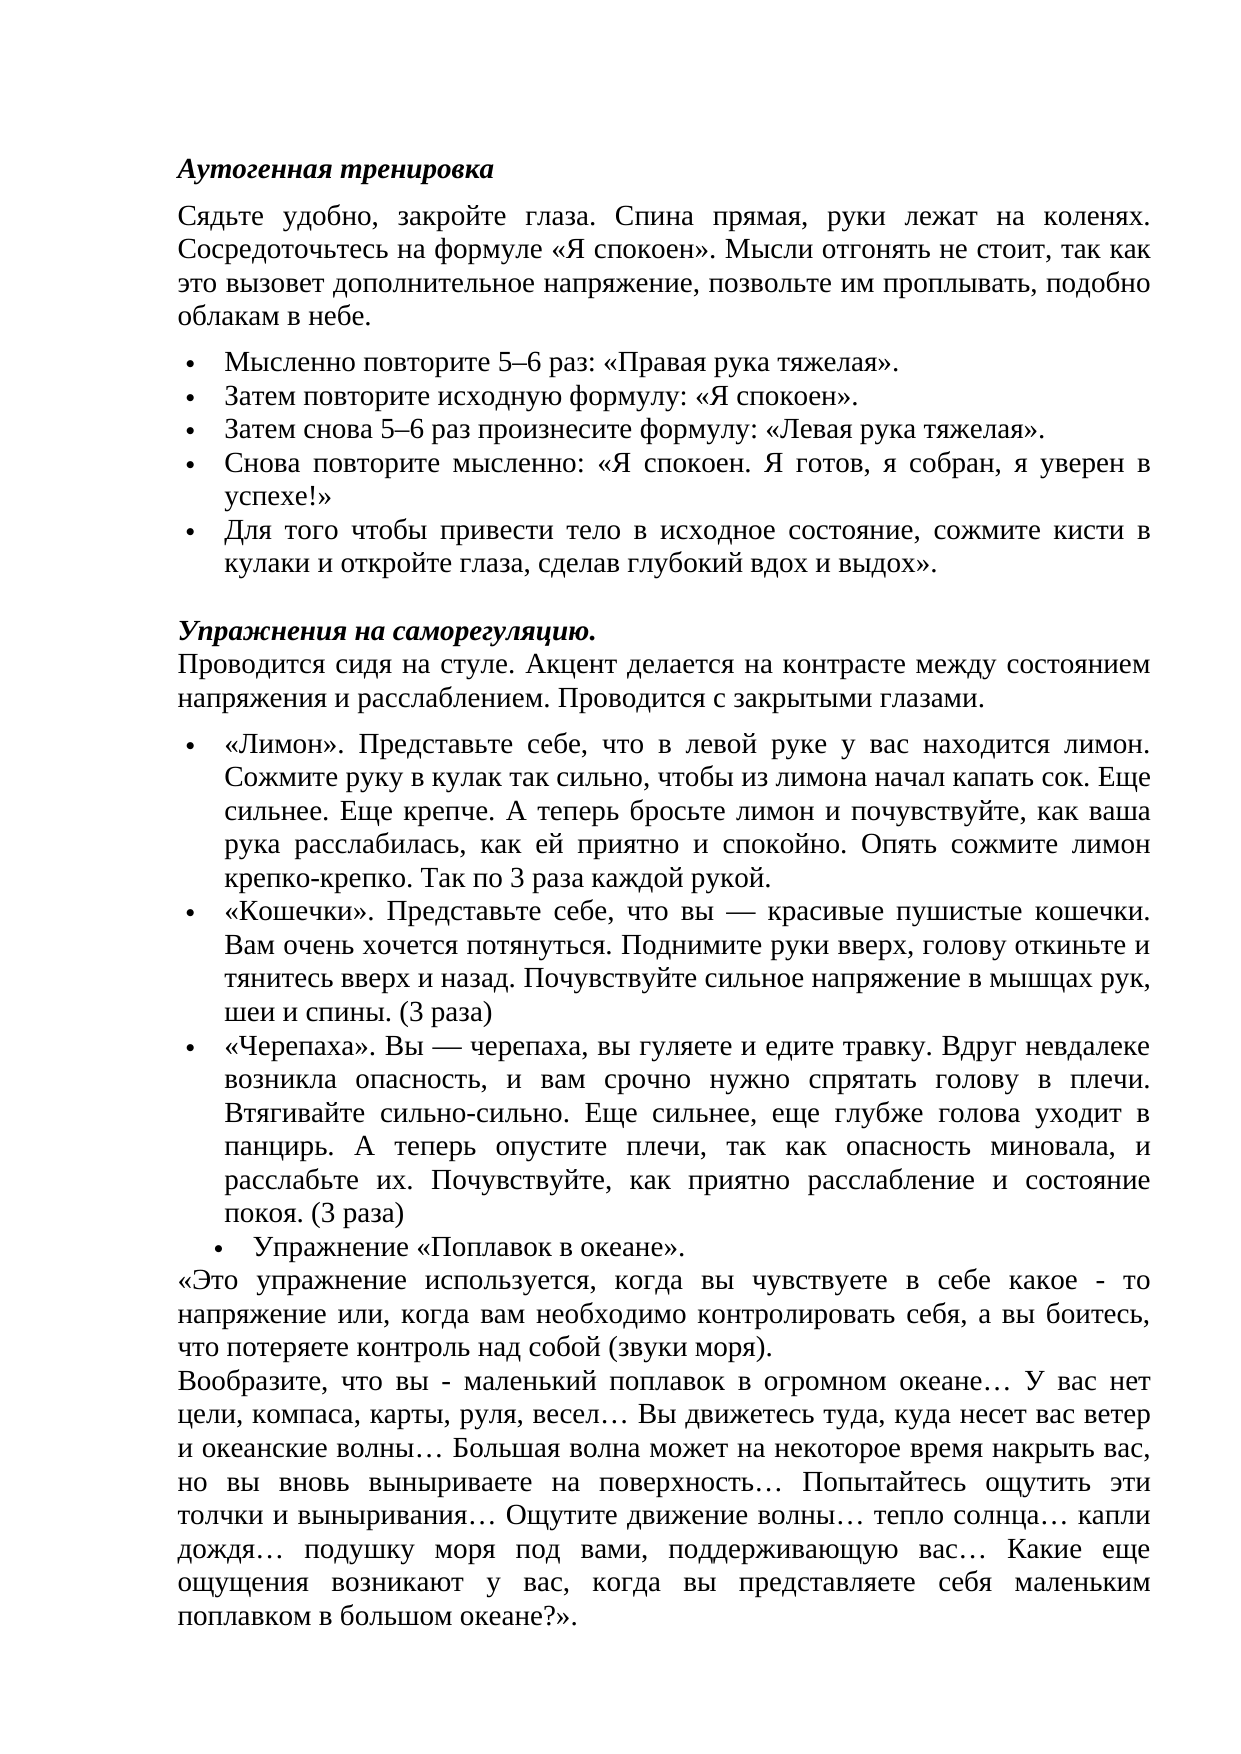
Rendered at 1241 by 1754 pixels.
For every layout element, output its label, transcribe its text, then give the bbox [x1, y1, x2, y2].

list Снова повторите мысленно: «Я спокоен. Я готов, я собран, я уверен в успехе!» [187, 445, 1152, 512]
text Упражнения на саморегуляцию. [177, 579, 1152, 646]
text «Это упражнение используется, когда вы чувствуете в себе какое - то напряжение или, когда вам необходимо контролировать себя, а вы боитесь, что потеряете контроль над собой (звуки моря). [177, 1262, 1152, 1363]
list Мысленно повторите 5–6 раз: «Правая рука тяжелая». [187, 344, 1152, 378]
list «Кошечки». Представьте себе, что вы — красивые пушистые кошечки. Вам очень хочется потянуться. Поднимите руки вверх, голову откиньте и тянитесь вверх и назад. Почувствуйте сильное напряжение в мышцах рук, шеи и спины. (3 раза) [187, 893, 1152, 1028]
list «Черепаха». Вы — черепаха, вы гуляете и едите травку. Вдруг невдалеке возникла опасность, и вам срочно нужно спрятать голову в плечи. Втягивайте сильно-сильно. Еще сильнее, еще глубже голова уходит в панцирь. А теперь опустите плечи, так как опасность миновала, и расслабьте их. Почувствуйте, как приятно расслабление и состояние покоя. (3 раза) [187, 1028, 1152, 1229]
list Затем снова 5–6 раз произнесите формулу: «Левая рука тяжелая». [187, 411, 1152, 445]
text Вообразите, что вы - маленький поплавок в огромном океане… У вас нет цели, компаса, карты, руля, весел… Вы движетесь туда, куда несет вас ветер и океанские волны… Большая волна может на некоторое время накрыть вас, но вы вновь выныриваете на поверхность… Попытайтесь ощутить эти толчки и выныривания… Ощутите движение волны… тепло солнца… капли дождя… подушку моря под вами, поддерживающую вас… Какие еще ощущения возникают у вас, когда вы представляете себя маленьким поплавком в большом океане?». [177, 1363, 1152, 1631]
list Затем повторите исходную формулу: «Я спокоен». [187, 378, 1152, 411]
list Для того чтобы привести тело в исходное состояние, сожмите кисти в кулаки и откройте глаза, сделав глубокий вдох и выдох». [187, 512, 1152, 579]
text Сядьте удобно, закройте глаза. Спина прямая, руки лежат на коленях. Сосредоточьтесь на формуле «Я спокоен». Мысли отгонять не стоит, так как это вызовет дополнительное напряжение, позвольте им проплывать, подобно облакам в небе. [177, 198, 1152, 332]
list «Лимон». Представьте себе, что в левой руке у вас находится лимон. Сожмите руку в кулак так сильно, чтобы из лимона начал капать сок. Еще сильнее. Еще крепче. А теперь бросьте лимон и почувствуйте, как ваша рука расслабилась, как ей приятно и спокойно. Опять сожмите лимон крепко-крепко. Так по 3 раза каждой рукой. [187, 726, 1152, 893]
text Проводится сидя на стуле. Акцент делается на контрасте между состоянием напряжения и расслаблением. Проводится с закрытыми глазами. [177, 646, 1152, 713]
list Упражнение «Поплавок в океане». [215, 1229, 1152, 1262]
text Аутогенная тренировка [177, 152, 1152, 185]
